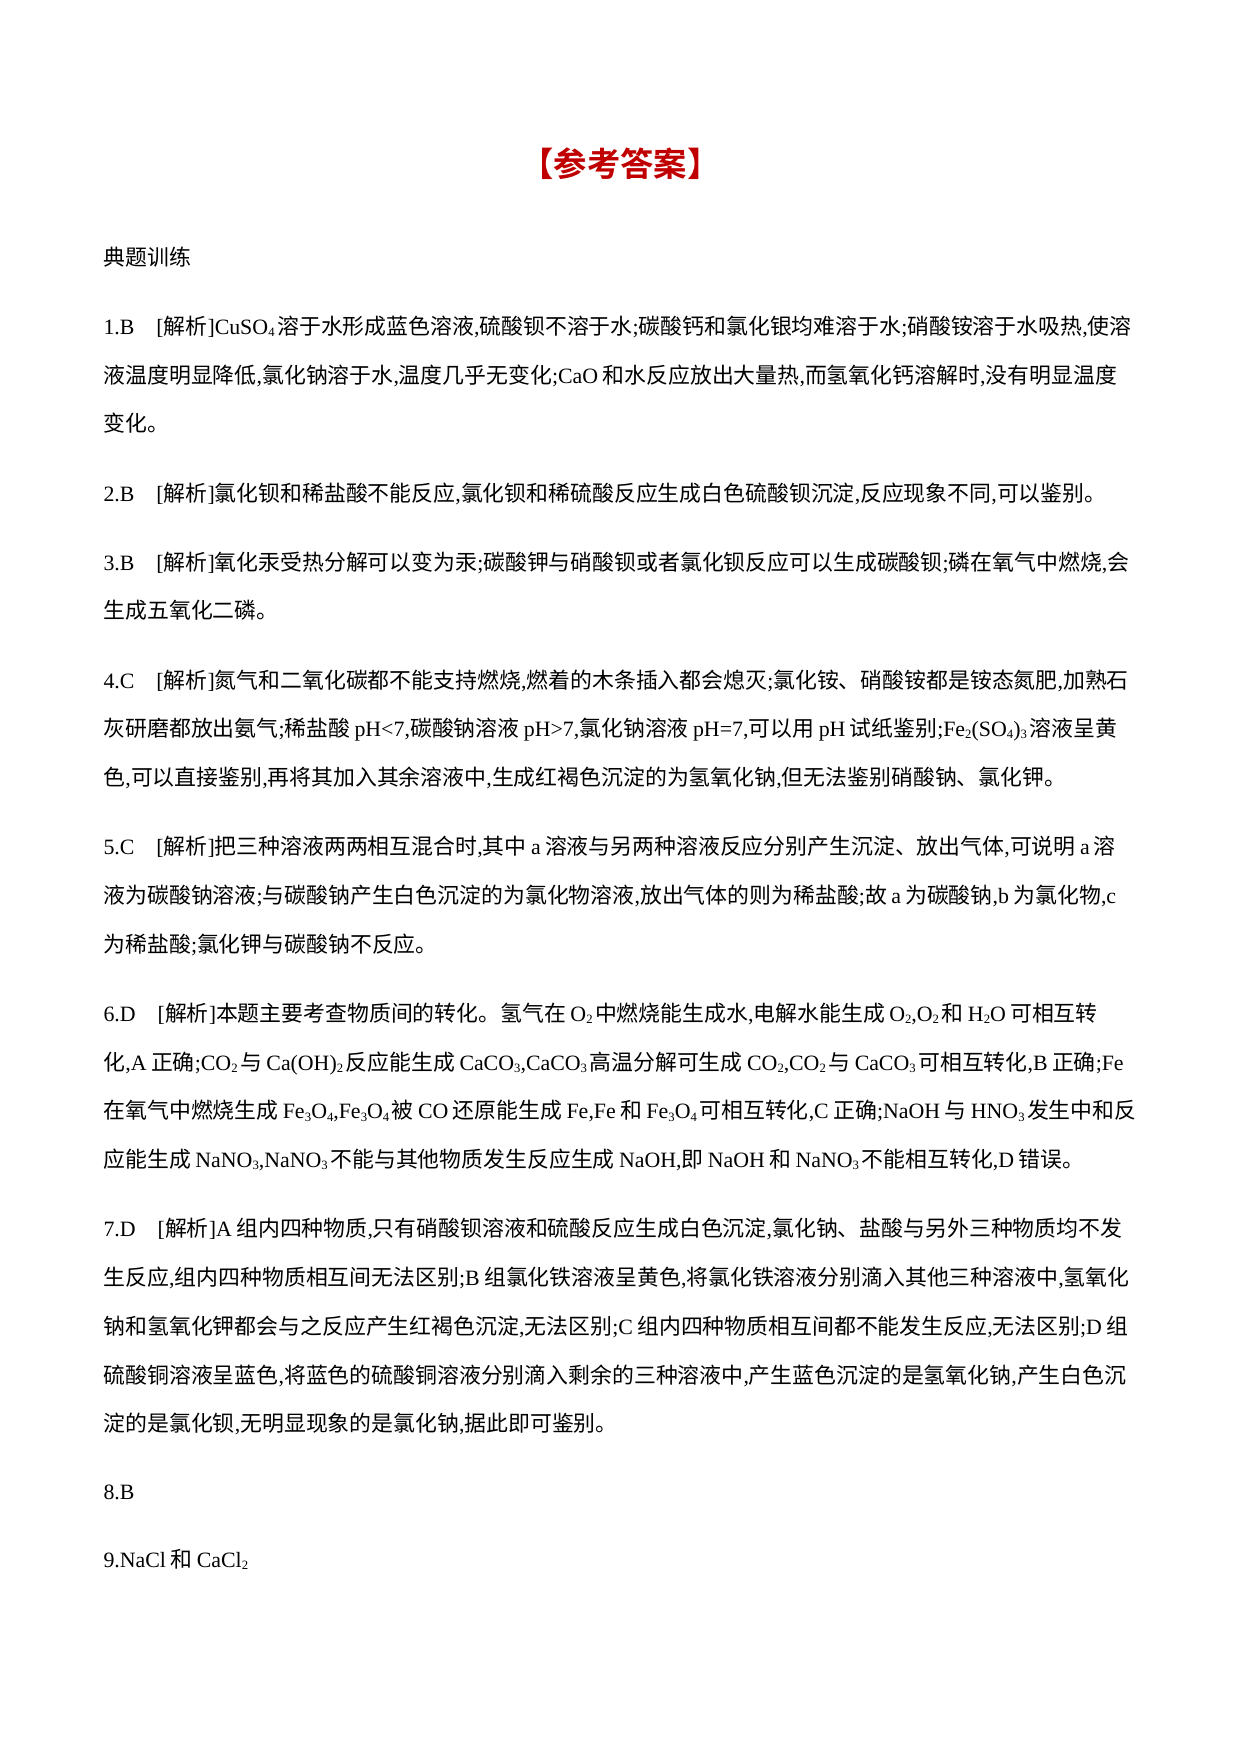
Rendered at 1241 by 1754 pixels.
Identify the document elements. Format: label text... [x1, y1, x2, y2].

text 5.C [解析]把三种溶液两两相互混合时,其中a溶液与另两种溶液反应分别产生沉淀、放出气体,可说明a溶液为碳酸钠溶液;与碳酸钠产生白色沉淀的为氯化物溶液,放出气体的则为稀盐酸;故a为碳酸钠,b为氯化物,c为稀盐酸;氯化钾与碳酸钠不反应。 [103, 829, 1137, 959]
text 8.B [103, 1475, 1137, 1508]
text 9.NaCl和CaCl2 [103, 1541, 1137, 1574]
text 7.D [解析]A组内四种物质,只有硝酸钡溶液和硫酸反应生成白色沉淀,氯化钠、盐酸与另外三种物质均不发生反应,组内四种物质相互间无法区别;B组氯化铁溶液呈黄色,将氯化铁溶液分别滴入其他三种溶液中,氢氧化钠和氢氧化钾都会与之反应产生红褐色沉淀,无法区别;C组内四种物质相互间都不能发生反应,无法区别;D组硫酸铜溶液呈蓝色,将蓝色的硫酸铜溶液分别滴入剩余的三种溶液中,产生蓝色沉淀的是氢氧化钠,产生白色沉淀的是氯化钡,无明显现象的是氯化钠,据此即可鉴别。 [103, 1211, 1137, 1438]
text 典题训练 [103, 239, 1137, 272]
text 2.B [解析]氯化钡和稀盐酸不能反应,氯化钡和稀硫酸反应生成白色硫酸钡沉淀,反应现象不同,可以鉴别。 [103, 475, 1137, 508]
text 【参考答案】 [103, 129, 1137, 194]
text 4.C [解析]氮气和二氧化碳都不能支持燃烧,燃着的木条插入都会熄灭;氯化铵、硝酸铵都是铵态氮肥,加熟石灰研磨都放出氨气;稀盐酸pH<7,碳酸钠溶液pH>7,氯化钠溶液pH=7,可以用pH试纸鉴别;Fe2(SO4)3溶液呈黄色,可以直接鉴别,再将其加入其余溶液中,生成红褐色沉淀的为氢氧化钠,但无法鉴别硝酸钠、氯化钾。 [103, 662, 1137, 792]
text 3.B [解析]氧化汞受热分解可以变为汞;碳酸钾与硝酸钡或者氯化钡反应可以生成碳酸钡;磷在氧气中燃烧,会生成五氧化二磷。 [103, 544, 1137, 626]
text 1.B [解析]CuSO4溶于水形成蓝色溶液,硫酸钡不溶于水;碳酸钙和氯化银均难溶于水;硝酸铵溶于水吸热,使溶液温度明显降低,氯化钠溶于水,温度几乎无变化;CaO和水反应放出大量热,而氢氧化钙溶解时,没有明显温度变化。 [103, 308, 1137, 438]
text 6.D [解析]本题主要考查物质间的转化。氢气在O2中燃烧能生成水,电解水能生成O2,O2和H2O可相互转化,A正确;CO2与Ca(OH)2反应能生成CaCO3,CaCO3高温分解可生成CO2,CO2与CaCO3可相互转化,B正确;Fe在氧气中燃烧生成Fe3O4,Fe3O4被CO还原能生成Fe,Fe和Fe3O4可相互转化,C正确;NaOH与HNO3发生中和反应能生成NaNO3,NaNO3不能与其他物质发生反应生成NaOH,即NaOH和NaNO3不能相互转化,D错误。 [103, 996, 1137, 1174]
